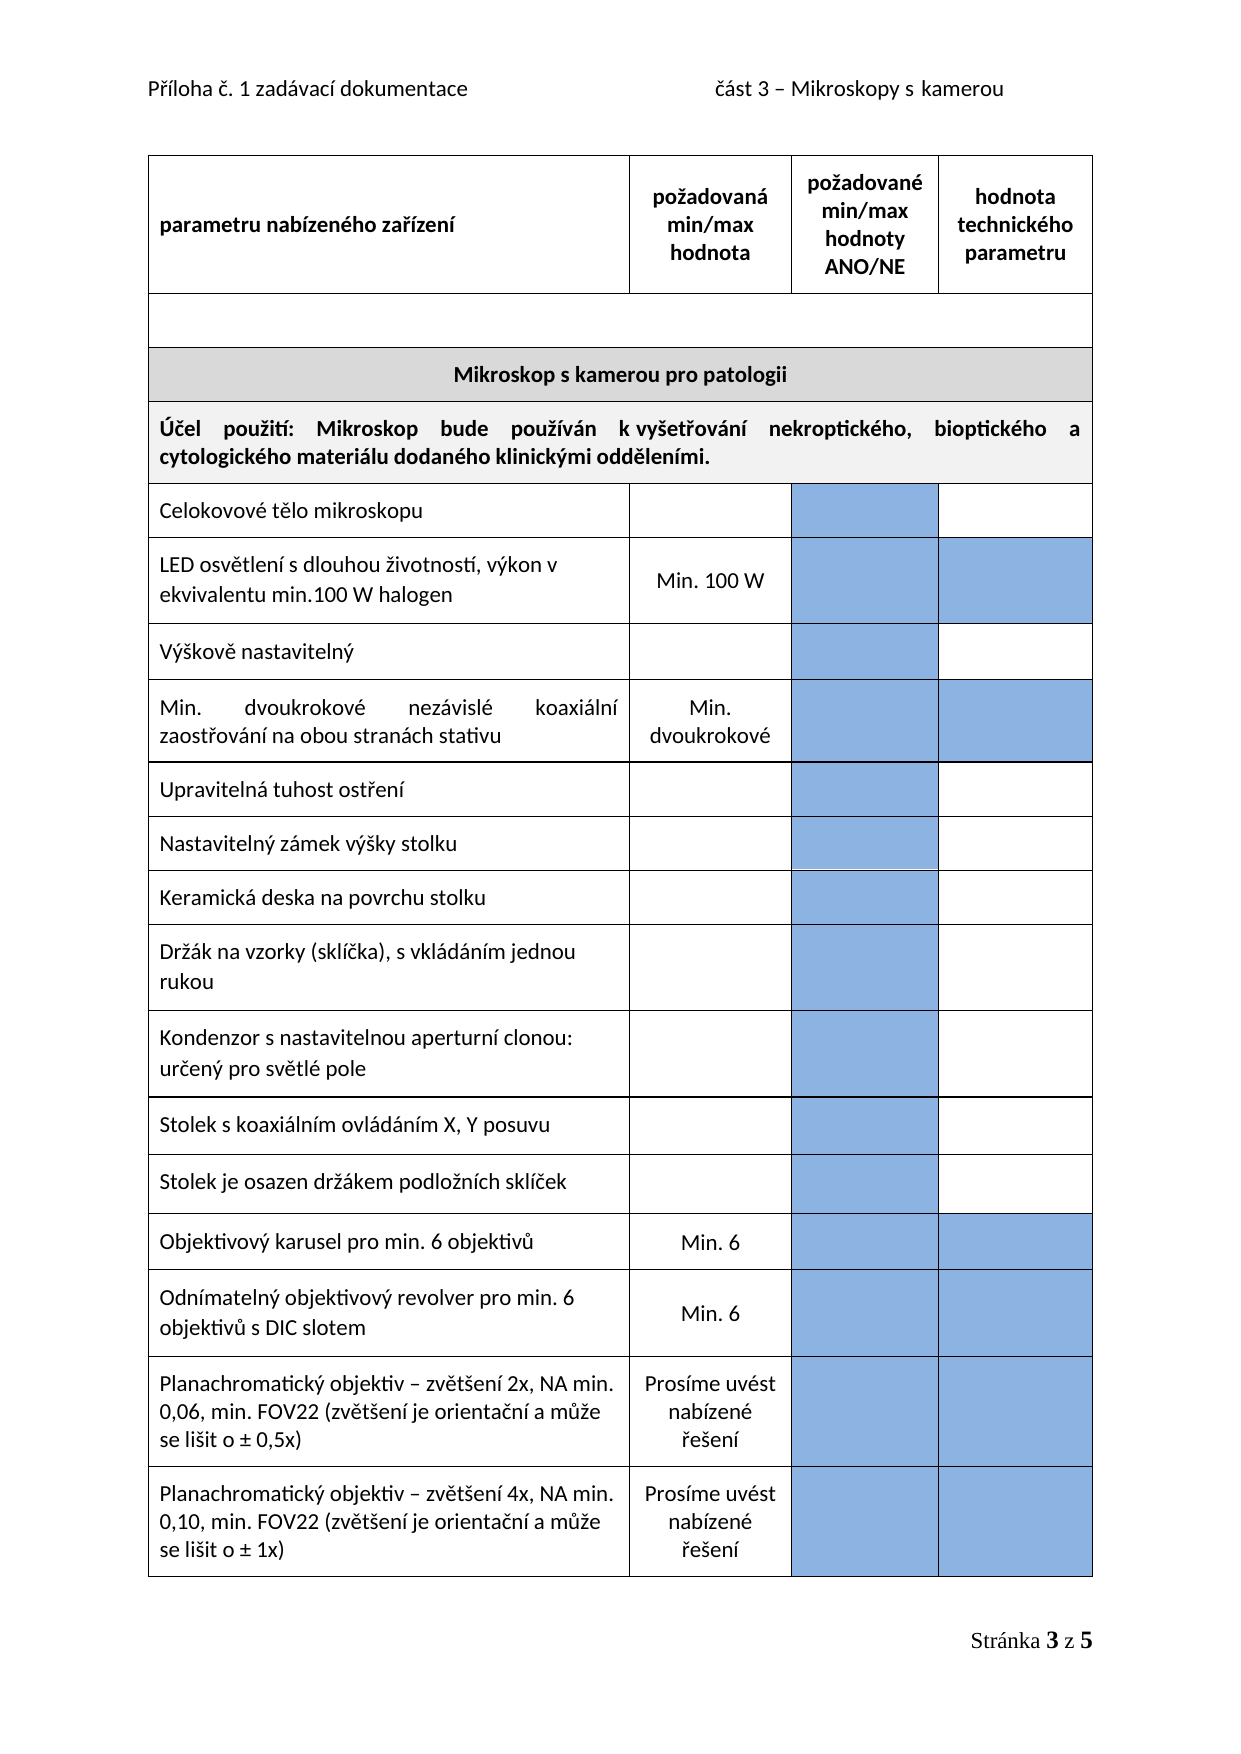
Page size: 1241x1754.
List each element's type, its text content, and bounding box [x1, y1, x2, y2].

table_cell [792, 680, 938, 761]
table_cell [630, 484, 791, 537]
table_cell [939, 1155, 1092, 1213]
table_cell Účel použití: Mikroskop bude používán k vyšetřování nekroptického, bioptického a cytologického materiálu dodaného klinickými odděleními. [149, 402, 1092, 483]
table_cell [939, 871, 1092, 924]
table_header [792, 156, 938, 293]
table_cell LED osvětlení s dlouhou životností, výkon v ekvivalentu min.100 W halogen [149, 538, 629, 623]
table_cell [792, 1214, 938, 1269]
table_cell [939, 1098, 1092, 1154]
table_cell [792, 1270, 938, 1356]
table_cell Min. dvoukrokové [630, 680, 791, 761]
table_cell [792, 1098, 938, 1154]
table_cell Min. 6 [630, 1214, 791, 1269]
table_cell [792, 925, 938, 1010]
table_cell Stolek je osazen držákem podložních sklíček [149, 1155, 629, 1213]
table_cell Min. dvoukrokové nezávislé koaxiální zaostřování na obou stranách stativu [149, 680, 629, 761]
table_cell Stolek s koaxiálním ovládáním X, Y posuvu [149, 1098, 629, 1154]
table_cell [939, 624, 1092, 679]
table_cell [792, 538, 938, 623]
table_cell [149, 294, 1092, 347]
table_cell Celokovové tělo mikroskopu [149, 484, 629, 537]
table_cell Kondenzor s nastavitelnou aperturní clonou: určený pro světlé pole [149, 1011, 629, 1096]
table_cell [792, 1357, 938, 1466]
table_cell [630, 1467, 791, 1576]
table_cell [630, 1155, 791, 1213]
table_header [630, 156, 791, 293]
table_cell [939, 763, 1092, 816]
table_cell Min. 6 [630, 1270, 791, 1356]
table_cell [939, 484, 1092, 537]
table_cell [792, 1155, 938, 1213]
table_cell Upravitelná tuhost ostření [149, 763, 629, 816]
table_cell [792, 1467, 938, 1576]
table_cell Nastavitelný zámek výšky stolku [149, 817, 629, 869]
table_cell [630, 763, 791, 816]
table_cell [630, 624, 791, 679]
table_cell [630, 1011, 791, 1096]
table_cell [939, 680, 1092, 761]
table_cell [792, 871, 938, 924]
table_cell Objektivový karusel pro min. 6 objektivů [149, 1214, 629, 1269]
table_cell [939, 1011, 1092, 1096]
table_cell Držák na vzorky (sklíčka), s vkládáním jednou rukou [149, 925, 629, 1010]
table_cell [792, 1011, 938, 1096]
table_cell [939, 1357, 1092, 1466]
table_cell Keramická deska na povrchu stolku [149, 871, 629, 924]
table_cell [939, 925, 1092, 1010]
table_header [939, 156, 1092, 293]
table_cell [630, 871, 791, 924]
table_cell Mikroskop s kamerou pro patologii [149, 348, 1092, 401]
table_cell [792, 763, 938, 816]
table_cell Odnímatelný objektivový revolver pro min. 6 objektivů s DIC slotem [149, 1270, 629, 1356]
table_cell Planachromatický objektiv – zvětšení 2x, NA min. 0,06, min. FOV22 (zvětšení je orientační a může se lišit o ± 0,5x) [149, 1357, 629, 1466]
table_cell [792, 817, 938, 869]
table_cell [939, 1214, 1092, 1269]
table_cell [792, 624, 938, 679]
table_cell Prosíme uvést nabízené řešení [630, 1357, 791, 1466]
table_cell [939, 538, 1092, 623]
table_cell Planachromatický objektiv – zvětšení 4x, NA min. 0,10, min. FOV22 (zvětšení je orientační a může se lišit o ± 1x) [149, 1467, 629, 1576]
table_cell Min. 100 W [630, 538, 791, 623]
table_cell [630, 1098, 791, 1154]
table_cell [630, 925, 791, 1010]
table_cell Výškově nastavitelný [149, 624, 629, 679]
table_cell [939, 1270, 1092, 1356]
table_cell [792, 484, 938, 537]
table_cell [939, 817, 1092, 869]
table_cell [939, 1467, 1092, 1576]
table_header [149, 156, 629, 293]
table_cell [630, 817, 791, 869]
